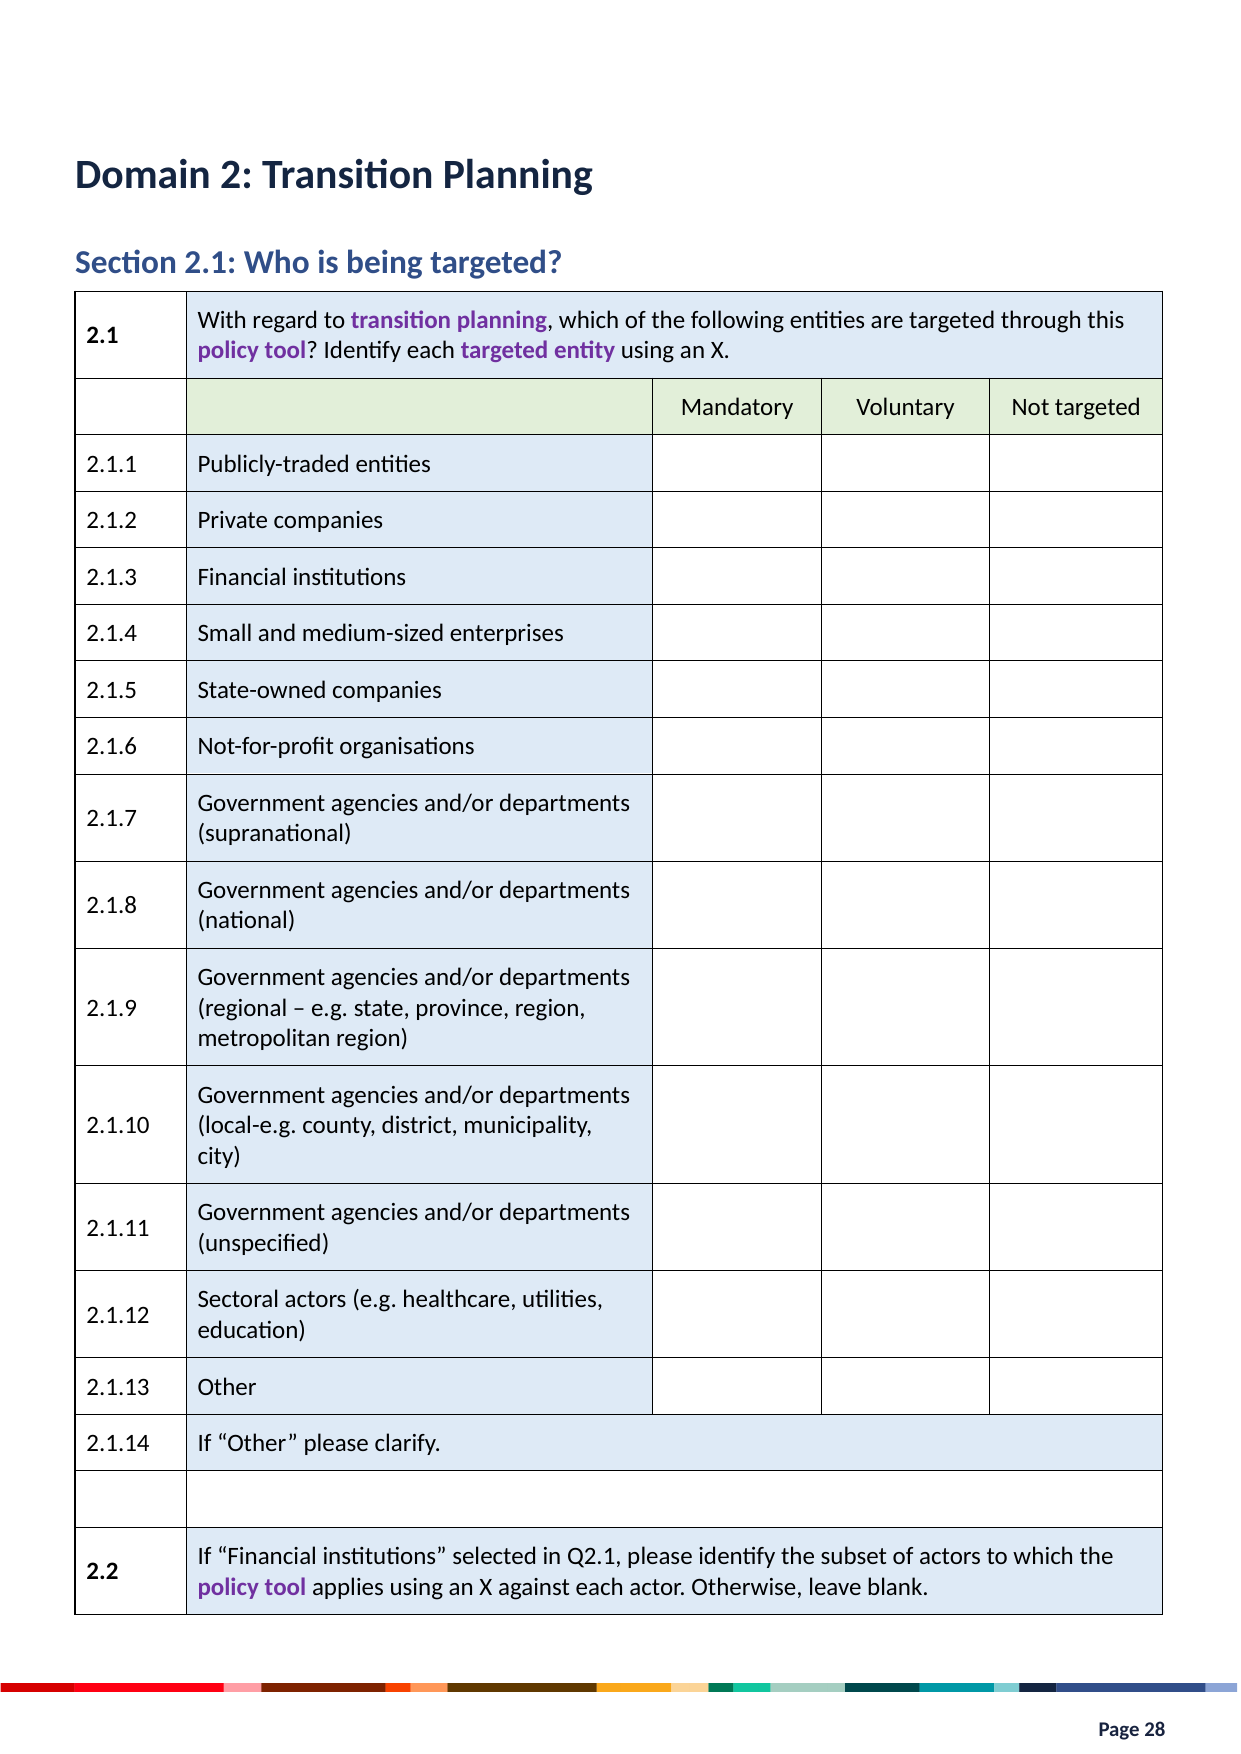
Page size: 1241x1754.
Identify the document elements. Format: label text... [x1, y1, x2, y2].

table_cell [76, 379, 186, 434]
table_cell [990, 1271, 1162, 1357]
table_cell 2.1.5 [76, 661, 186, 717]
table_cell [822, 1271, 989, 1357]
table_cell [990, 492, 1162, 547]
table_header 2.1 [76, 292, 186, 378]
table_cell [653, 718, 821, 773]
table_cell [653, 605, 821, 660]
table_cell Government agencies and/or departments (supranational) [187, 775, 652, 861]
table_cell 2.1.14 [76, 1415, 186, 1470]
table_cell 2.1.13 [76, 1358, 186, 1414]
table_cell [990, 1066, 1162, 1183]
table_cell [990, 1358, 1162, 1414]
table_cell [822, 492, 989, 547]
table_cell 2.1.11 [76, 1184, 186, 1270]
table_cell [990, 661, 1162, 717]
table_cell 2.1.9 [76, 949, 186, 1065]
table_cell 2.1.6 [76, 718, 186, 773]
table_cell [653, 1358, 821, 1414]
table_cell Not-for-profit organisations [187, 718, 652, 773]
table_cell 2.1.7 [76, 775, 186, 861]
table_cell [653, 435, 821, 491]
table_cell 2.1.8 [76, 862, 186, 948]
table_cell 2.2 [76, 1528, 186, 1614]
table_cell [822, 1358, 989, 1414]
table_cell [822, 775, 989, 861]
picture [0, 1683, 1236, 1692]
table_cell [990, 1184, 1162, 1270]
table_cell 2.1.3 [76, 548, 186, 604]
table_cell State-owned companies [187, 661, 652, 717]
table_cell 2.1.2 [76, 492, 186, 547]
table_cell [822, 1066, 989, 1183]
table_cell [822, 548, 989, 604]
table_cell Government agencies and/or departments (national) [187, 862, 652, 948]
table_header With regard to transition planning, which of the following entities are targeted through this policy tool? Identify each targeted entity using an X. [187, 292, 1162, 378]
table_cell [990, 949, 1162, 1065]
table_cell Government agencies and/or departments (local-e.g. county, district, municipality, city) [187, 1066, 652, 1183]
table_cell [990, 435, 1162, 491]
table_cell [653, 1066, 821, 1183]
table_cell Mandatory [653, 379, 821, 434]
table_cell [653, 492, 821, 547]
table_cell Voluntary [822, 379, 989, 434]
table_cell Financial institutions [187, 548, 652, 604]
table_cell [653, 1184, 821, 1270]
table_cell [822, 661, 989, 717]
table_cell Government agencies and/or departments (regional – e.g. state, province, region, metropolitan region) [187, 949, 652, 1065]
table_cell 2.1.12 [76, 1271, 186, 1357]
table_cell [76, 1471, 186, 1527]
table_cell [822, 605, 989, 660]
table_cell [822, 949, 989, 1065]
table_cell [653, 775, 821, 861]
table_cell [653, 548, 821, 604]
table_cell If “Financial institutions” selected in Q2.1, please identify the subset of actors to which the policy tool applies using an X against each actor. Otherwise, leave blank. [187, 1528, 1162, 1614]
table_cell [990, 548, 1162, 604]
table_cell [990, 775, 1162, 861]
table_cell Not targeted [990, 379, 1162, 434]
table_cell If “Other” please clarify. [187, 1415, 1162, 1470]
table_cell [822, 862, 989, 948]
table_cell [822, 718, 989, 773]
table_cell [653, 949, 821, 1065]
table_cell 2.1.4 [76, 605, 186, 660]
table_cell 2.1.1 [76, 435, 186, 491]
table_cell [653, 661, 821, 717]
table_cell [187, 379, 652, 434]
table_cell [990, 605, 1162, 660]
subtitle Domain 2: Transition Planning [75, 148, 1165, 199]
table_cell [822, 435, 989, 491]
table_cell [990, 718, 1162, 773]
table_cell [822, 1184, 989, 1270]
table_cell [990, 862, 1162, 948]
table_cell [653, 1271, 821, 1357]
table_cell Sectoral actors (e.g. healthcare, utilities, education) [187, 1271, 652, 1357]
table_cell Publicly-traded entities [187, 435, 652, 491]
table_cell [653, 862, 821, 948]
table_cell Small and medium-sized enterprises [187, 605, 652, 660]
table_cell 2.1.10 [76, 1066, 186, 1183]
table_cell [187, 1471, 1162, 1527]
subtitle Section 2.1: Who is being targeted? [75, 241, 1165, 282]
table_cell Private companies [187, 492, 652, 547]
table_cell Other [187, 1358, 652, 1414]
table_cell Government agencies and/or departments (unspecified) [187, 1184, 652, 1270]
